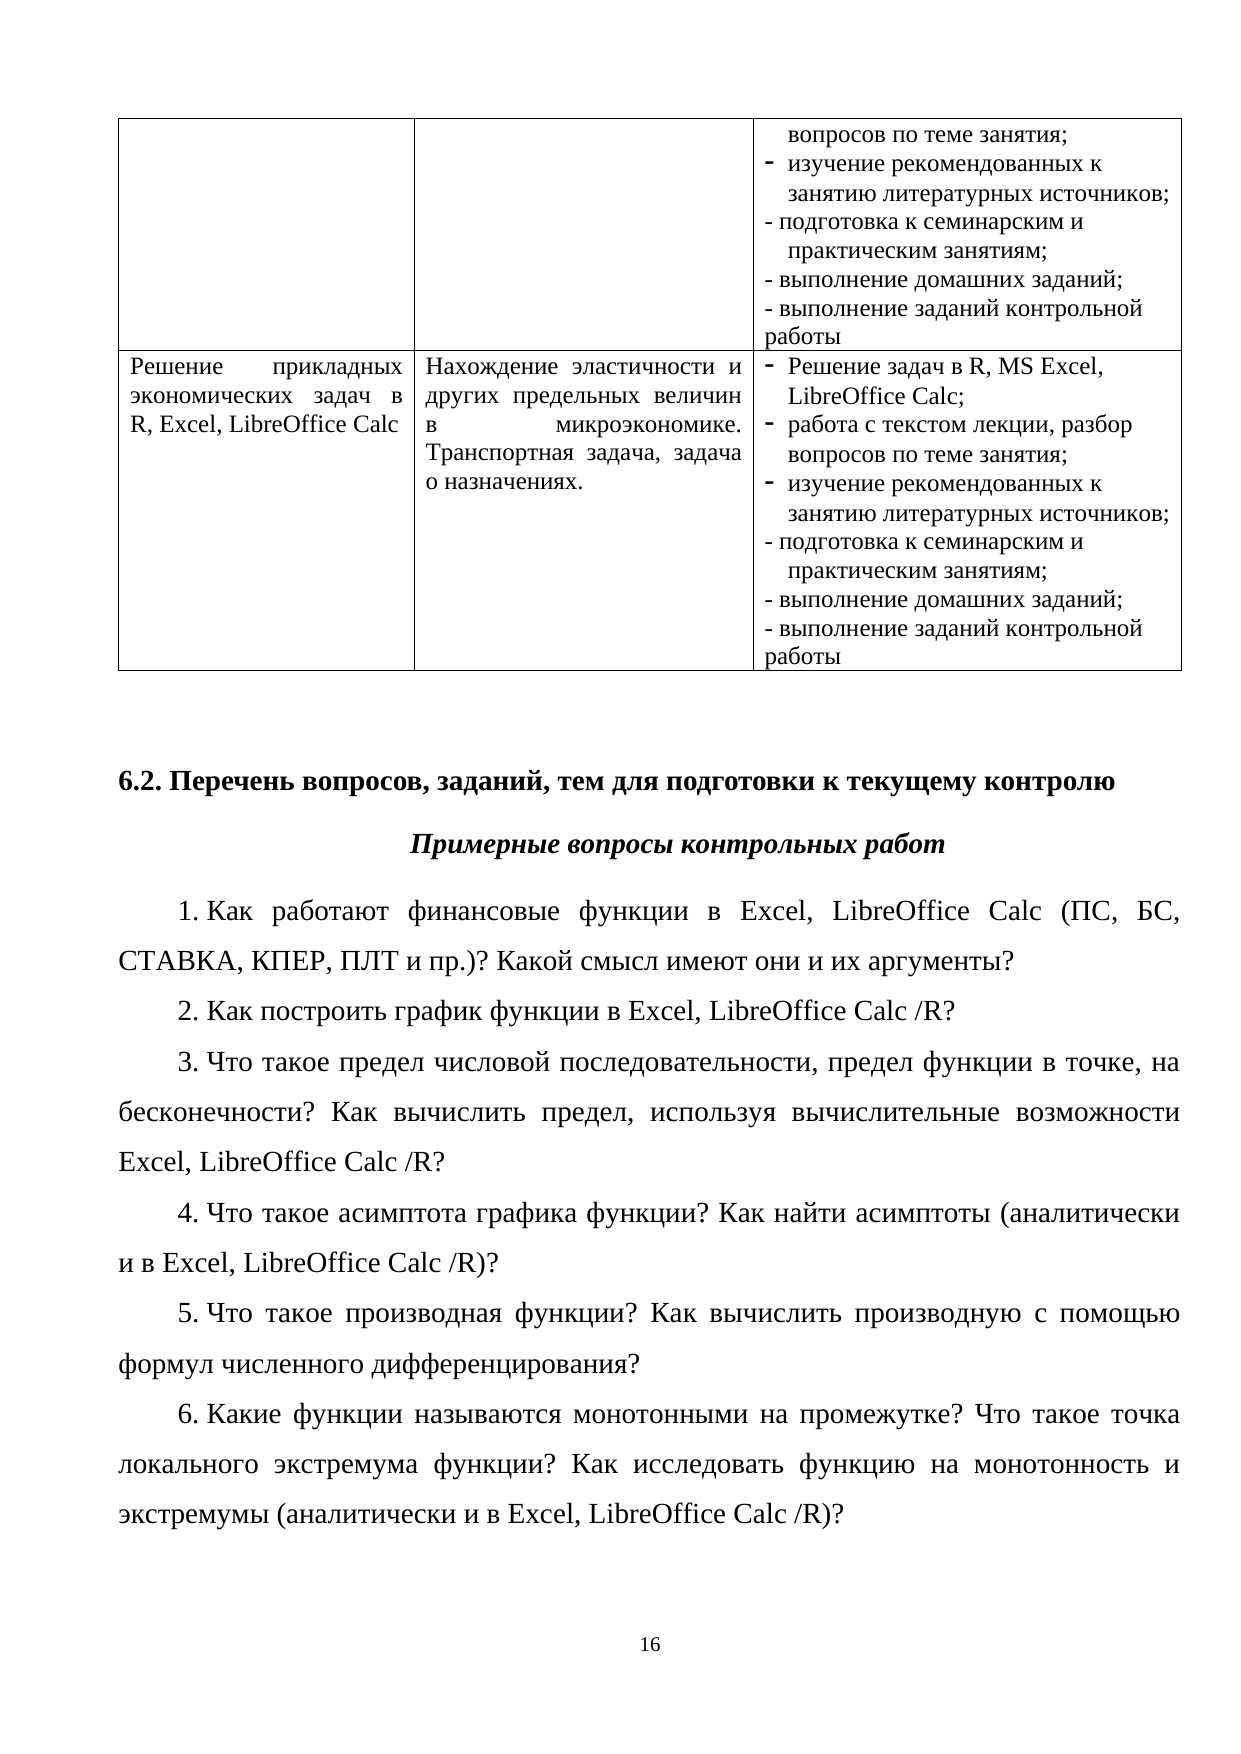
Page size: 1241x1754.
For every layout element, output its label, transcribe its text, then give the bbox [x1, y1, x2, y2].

subtitle 6.2. Перечень вопросов, заданий, тем для подготовки к текущему контролю [118, 763, 1181, 797]
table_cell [119, 119, 414, 350]
list Что такое асимптота графика функции? Как найти асимптоты (аналитически и в Excel, LibreOffice Calc /R)? [118, 1195, 1181, 1279]
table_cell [754, 119, 1181, 350]
list Как работают финансовые функции в Excel, LibreOffice Calc (ПС, БС, СТАВКА, КПЕР, ПЛТ и пр.)? Какой смысл имеют они и их аргументы? [118, 893, 1181, 977]
list Что такое производная функции? Как вычислить производную с помощью формул численного дифференцирования? [118, 1295, 1181, 1379]
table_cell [415, 119, 753, 350]
text Примерные вопросы контрольных работ [118, 826, 1181, 859]
list Какие функции называются монотонными на промежутке? Что такое точка локального экстремума функции? Как исследовать функцию на монотонность и экстремумы (аналитически и в Excel, LibreOffice Calc /R)? [118, 1396, 1181, 1530]
list Как построить график функции в Excel, LibreOffice Calc /R? [118, 993, 1181, 1027]
table_cell Нахождение эластичности и других предельных величин в микроэкономике. Транспортная задача, задача о назначениях. [415, 351, 753, 670]
list Что такое предел числовой последовательности, предел функции в точке, на бесконечности? Как вычислить предел, используя вычислительные возможности Excel, LibreOffice Calc /R? [118, 1044, 1181, 1178]
table_cell Решение прикладных экономических задач в R, Excel, LibreOffice Calc [119, 351, 414, 670]
